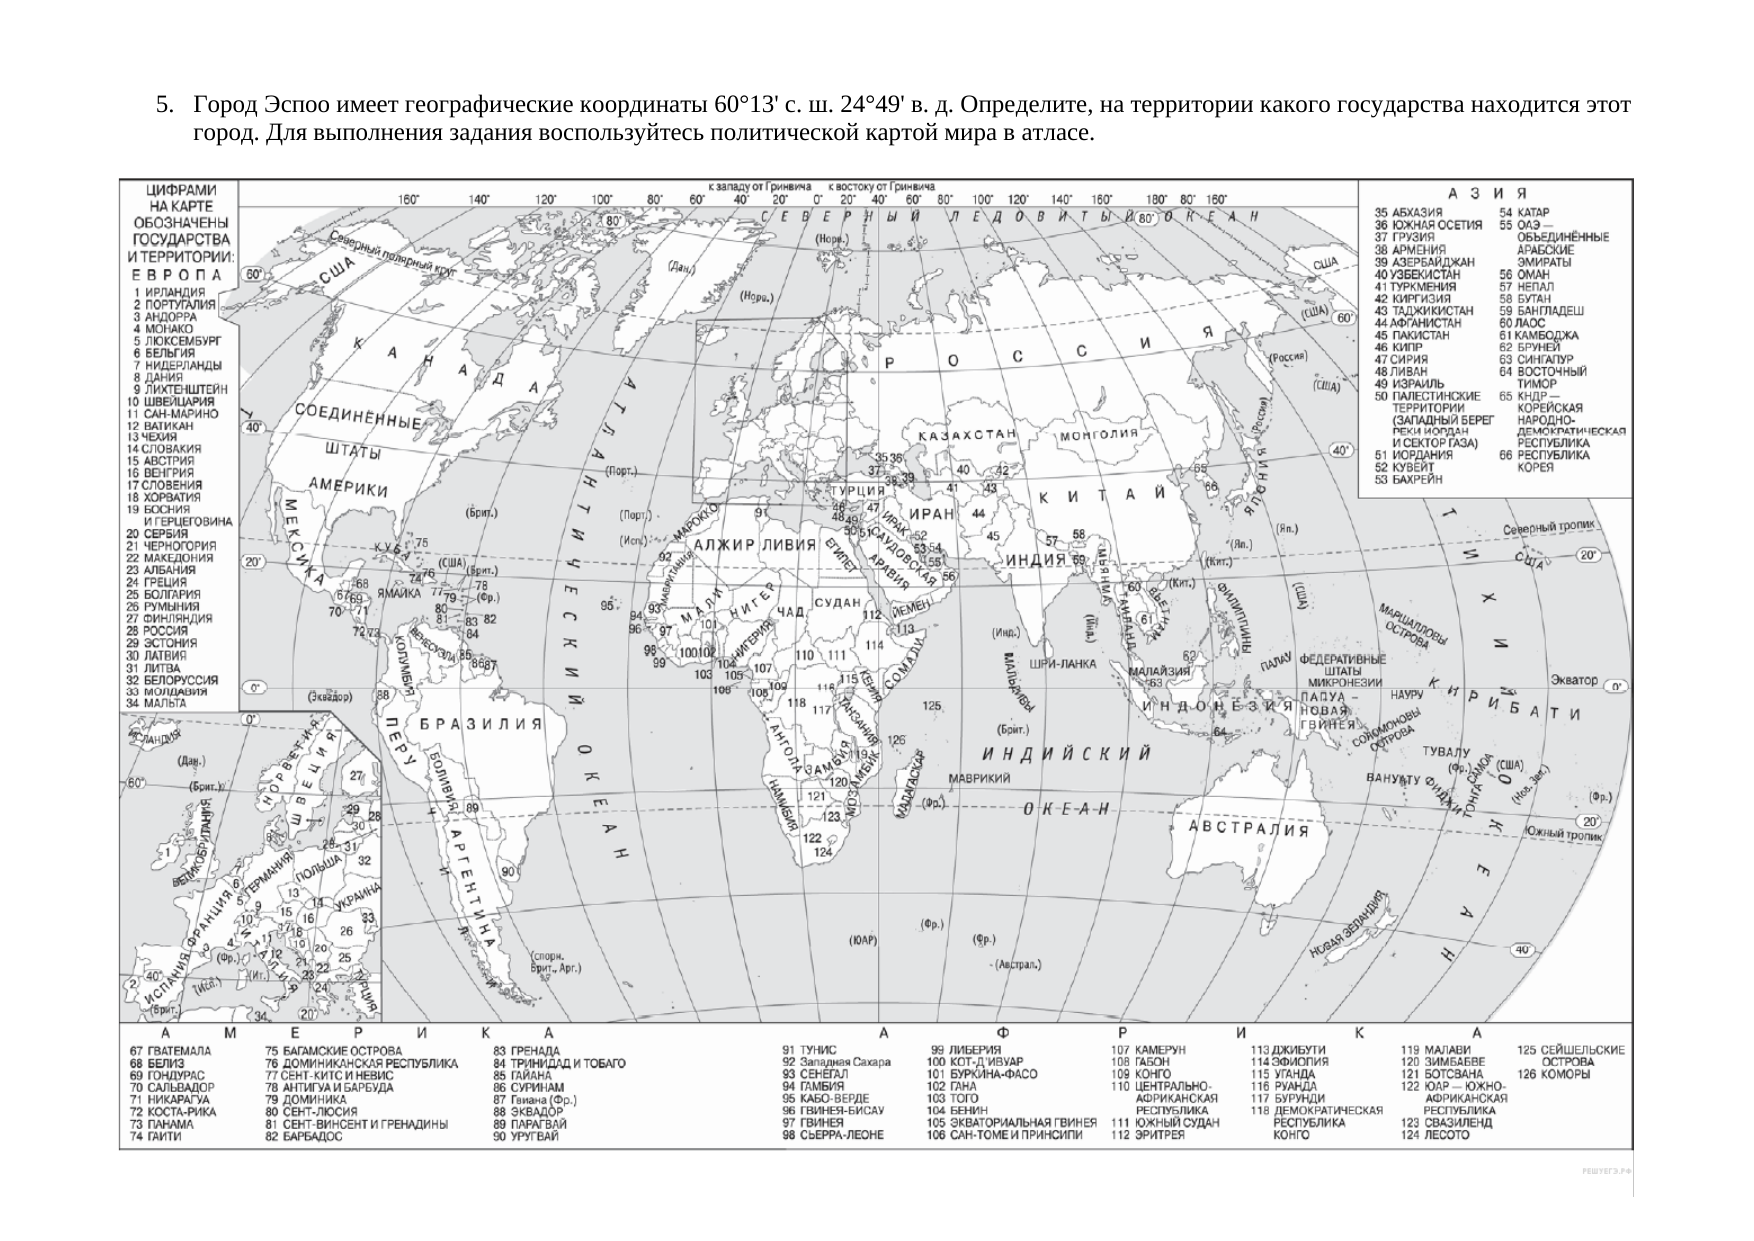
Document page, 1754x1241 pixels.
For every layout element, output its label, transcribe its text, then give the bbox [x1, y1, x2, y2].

picture [118, 178, 1634, 1198]
list Город Эспоо имеет географические координаты 60°13' с. ш. 24°49' в. д. Определите, на территории какого государства находится этот город. Для выполнения задания воспользуйтесь политической картой мира в атласе. [156, 89, 1636, 146]
